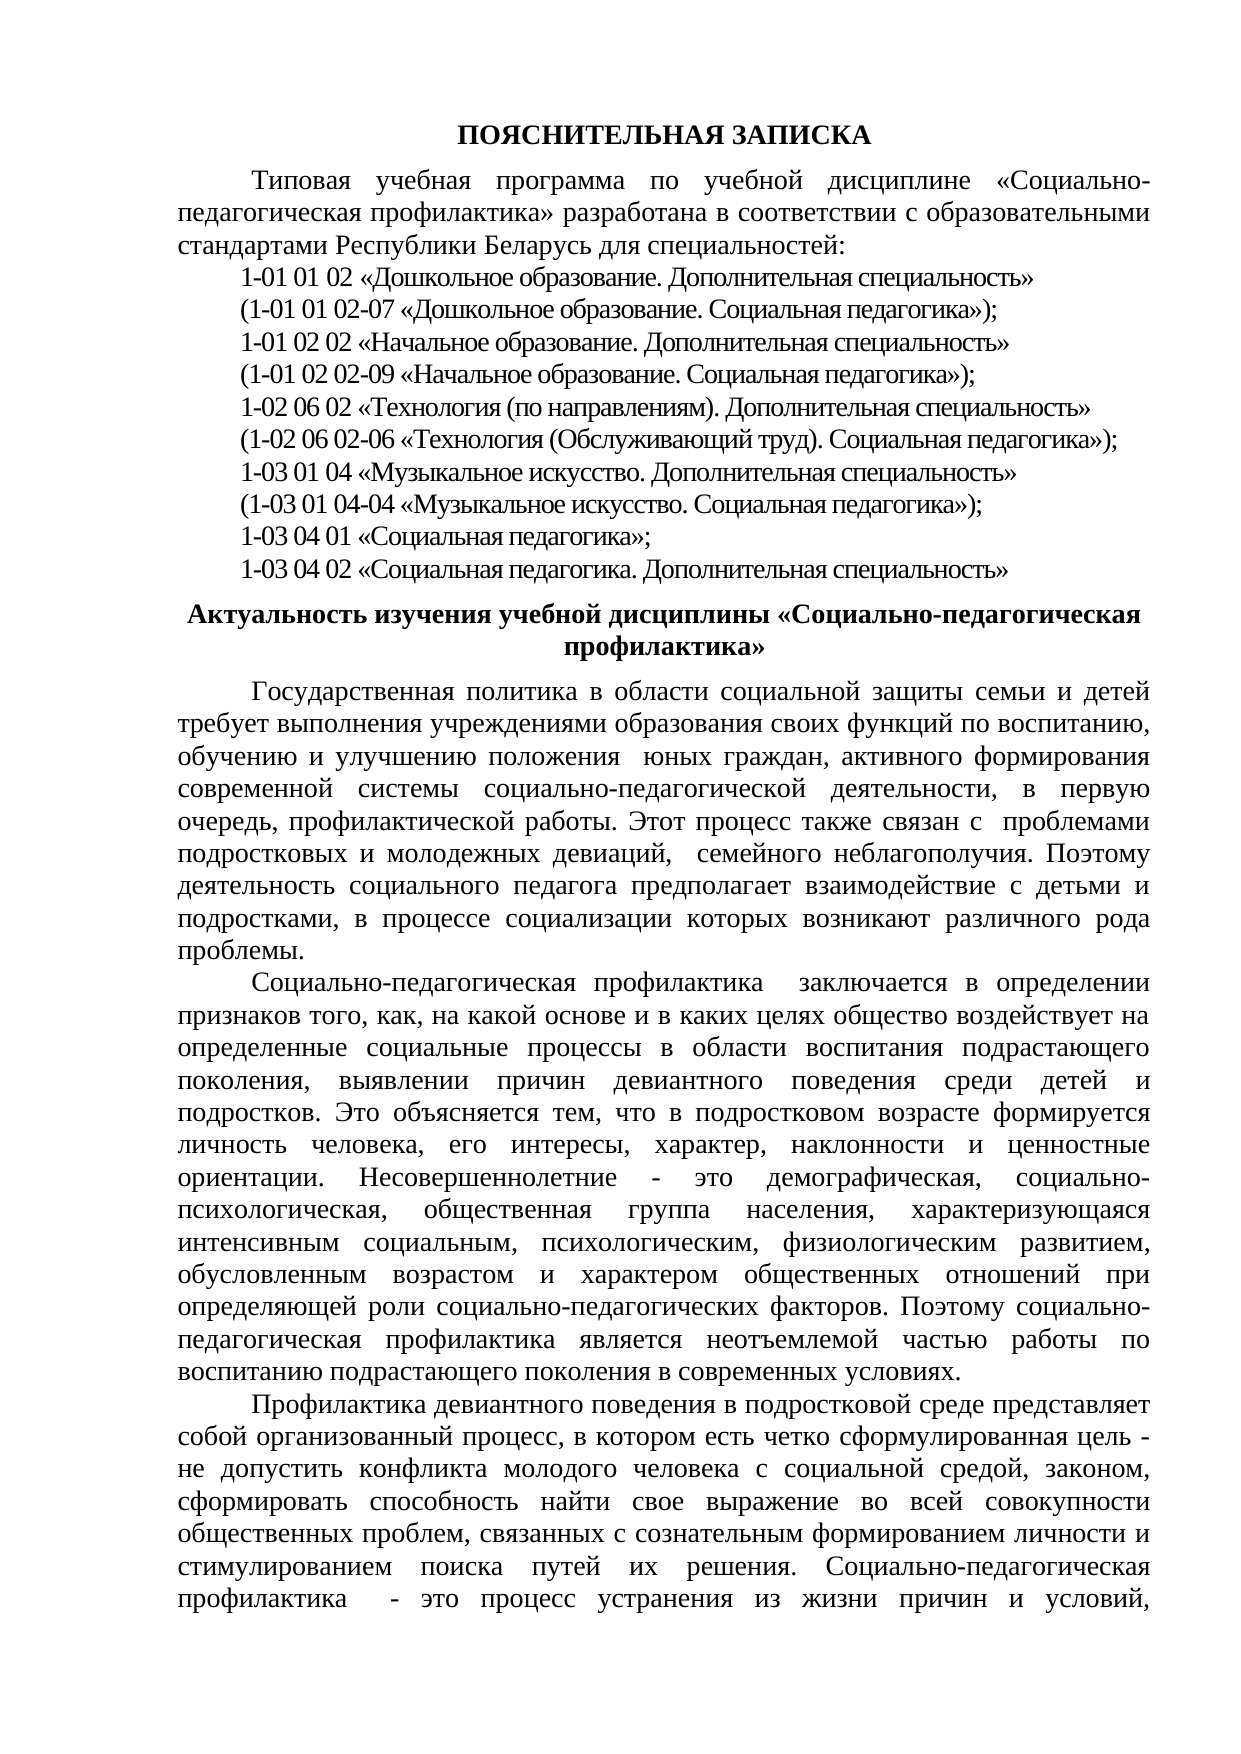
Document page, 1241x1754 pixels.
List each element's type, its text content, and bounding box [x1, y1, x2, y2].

text 1-03 04 02 «Социальная педагогика. Дополнительная специальность» [177, 552, 1152, 584]
text Государственная политика в области социальной защиты семьи и детей требует выполнения учреждениями образования своих функций по воспитанию, обучению и улучшению положения юных граждан, активного формирования современной системы социально-педагогической деятельности, в первую очередь, профилактической работы. Этот процесс также связан с проблемами подростковых и молодежных девиаций, семейного неблагополучия. Поэтому деятельность социального педагога предполагает взаимодействие с детьми и подростками, в процессе социализации которых возникают различного рода проблемы. [177, 674, 1152, 966]
text Социально-педагогическая профилактика заключается в определении признаков того, как, на какой основе и в каких целях общество воздействует на определенные социальные процессы в области воспитания подрастающего поколения, выявлении причин девиантного поведения среди детей и подростков. Это объясняется тем, что в подростковом возрасте формируется личность человека, его интересы, характер, наклонности и ценностные ориентации. Несовершеннолетние - это демографическая, социально-психологическая, общественная группа населения, характеризующаяся интенсивным социальным, психологическим, физиологическим развитием, обусловленным возрастом и характером общественных отношений при определяющей роли социально-педагогических факторов. Поэтому социально-педагогическая профилактика является неотъемлемой частью работы по воспитанию подрастающего поколения в современных условиях. [177, 966, 1152, 1387]
text (1-01 02 02-09 «Начальное образование. Социальная педагогика»); [177, 357, 1152, 390]
text 1-03 04 01 «Социальная педагогика»; [177, 519, 1152, 552]
text ПОЯСНИТЕЛЬНАЯ ЗАПИСКА [177, 118, 1152, 151]
text (1-01 01 02-07 «Дошкольное образование. Социальная педагогика»); [177, 293, 1152, 325]
text 1-02 06 02 «Технология (по направлениям). Дополнительная специальность» [177, 390, 1152, 422]
text 1-01 02 02 «Начальное образование. Дополнительная специальность» [177, 325, 1152, 357]
subtitle Актуальность изучения учебной дисциплины «Социально-педагогическая профилактика» [177, 597, 1152, 661]
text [177, 1387, 1152, 1613]
text 1-03 01 04 «Музыкальное искусство. Дополнительная специальность» [177, 454, 1152, 487]
subtitle Типовая учебная программа по учебной дисциплине «Социально-педагогическая профилактика» разработана в соответствии с образовательными стандартами Республики Беларусь для специальностей: [177, 163, 1152, 260]
text (1-03 01 04-04 «Музыкальное искусство. Социальная педагогика»); [177, 487, 1152, 519]
text (1-02 06 02-06 «Технология (Обслуживающий труд). Социальная педагогика»); [177, 422, 1152, 454]
text 1-01 01 02 «Дошкольное образование. Дополнительная специальность» [177, 260, 1152, 293]
